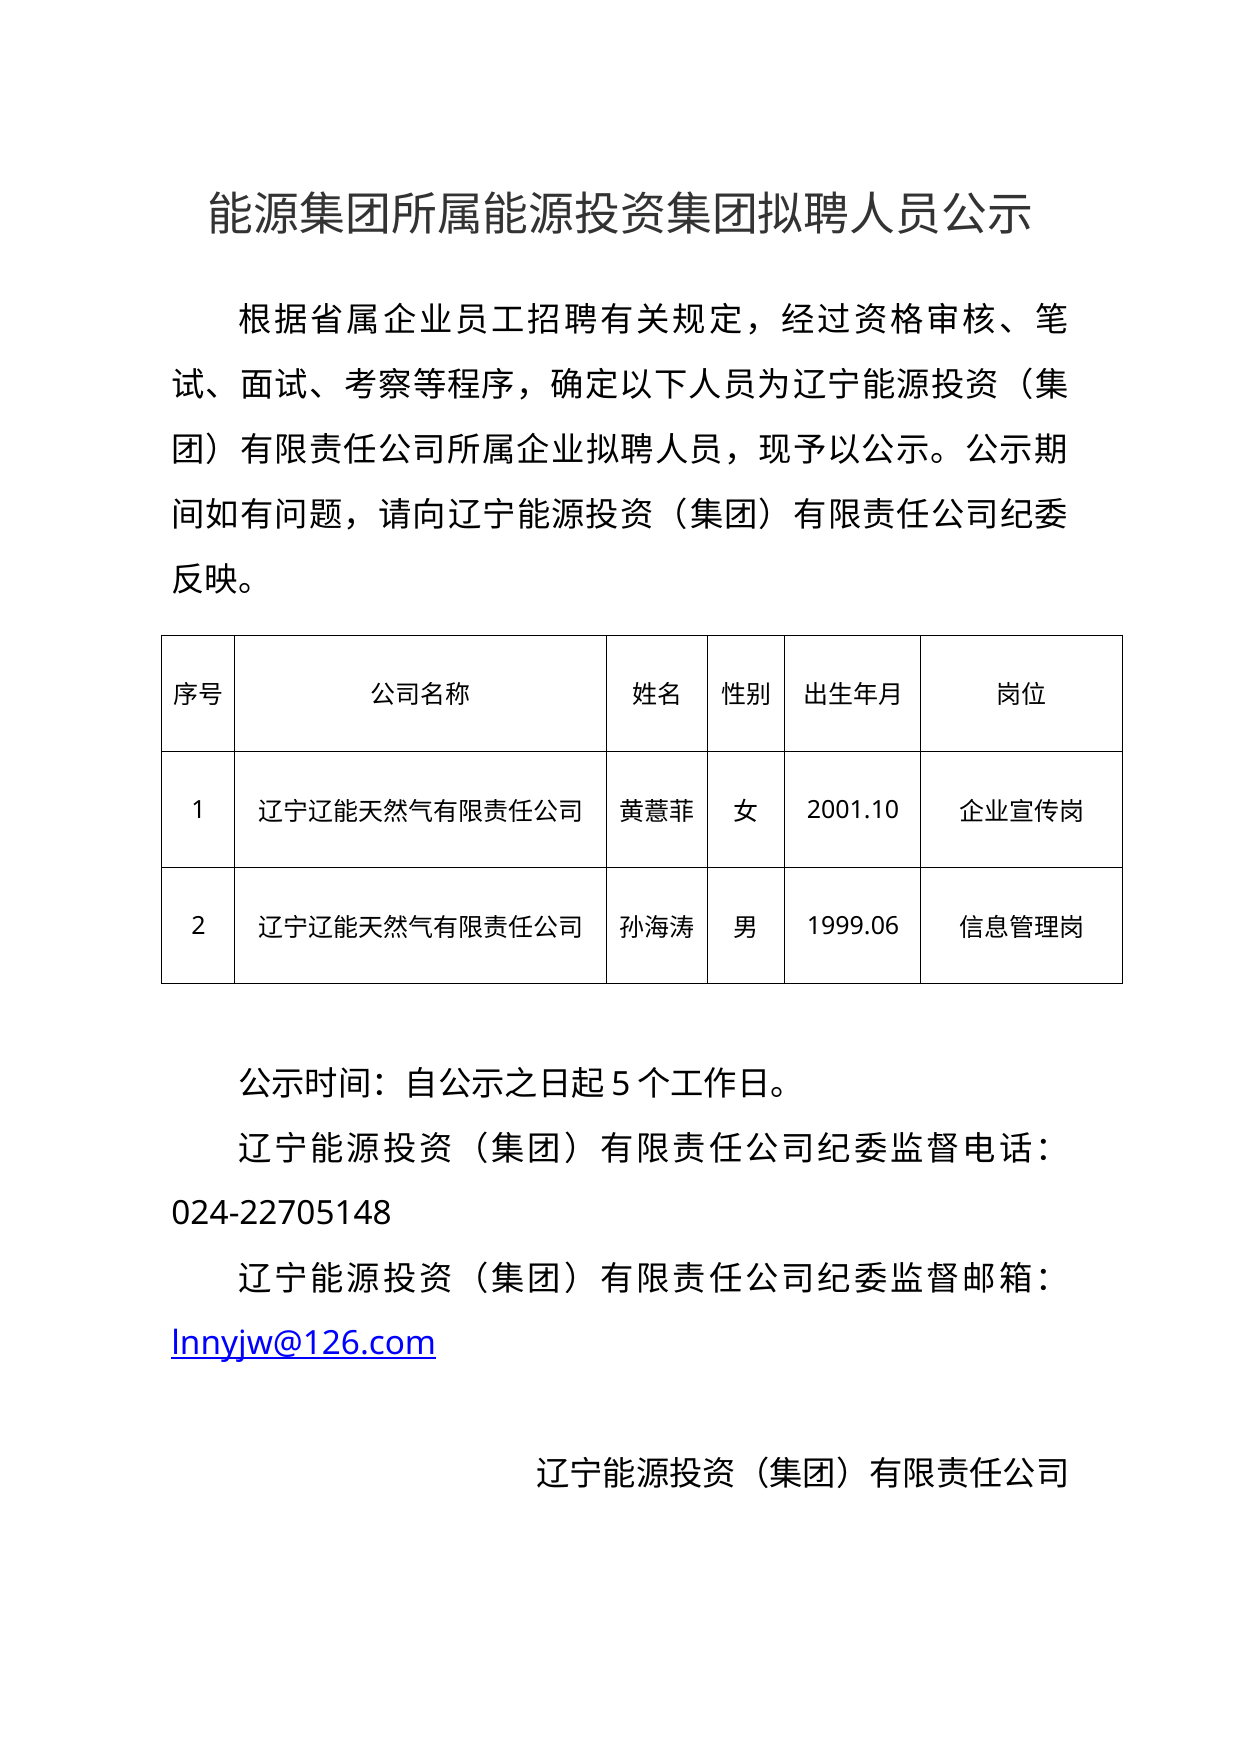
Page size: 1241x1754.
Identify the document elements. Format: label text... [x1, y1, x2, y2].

table_cell 孙海涛 [607, 868, 707, 983]
table_header 序号 [162, 636, 234, 751]
text 辽宁能源投资（集团）有限责任公司纪委监督邮箱：lnnyjw@126.com [171, 1244, 1069, 1374]
table_cell 男 [708, 868, 784, 983]
table_cell 信息管理岗 [921, 868, 1122, 983]
table_cell 2001.10 [785, 752, 920, 867]
table_cell 黄薏菲 [607, 752, 707, 867]
text 能源集团所属能源投资集团拟聘人员公示 [171, 162, 1069, 259]
text 根据省属企业员工招聘有关规定，经过资格审核、笔试、面试、考察等程序，确定以下人员为辽宁能源投资（集团）有限责任公司所属企业拟聘人员，现予以公示。公示期间如有问题，请向辽宁能源投资（集团）有限责任公司纪委反映。 [171, 284, 1069, 609]
text 辽宁能源投资（集团）有限责任公司 [171, 1439, 1069, 1504]
table_header 公司名称 [235, 636, 606, 751]
table_cell 1999.06 [785, 868, 920, 983]
table_cell 2 [162, 868, 234, 983]
table_header 出生年月 [785, 636, 920, 751]
table_cell 1 [162, 752, 234, 867]
table_header 性别 [708, 636, 784, 751]
text 辽宁能源投资（集团）有限责任公司纪委监督电话：024-22705148 [171, 1114, 1069, 1244]
table_cell 企业宣传岗 [921, 752, 1122, 867]
table_header 姓名 [607, 636, 707, 751]
table_cell 辽宁辽能天然气有限责任公司 [235, 868, 606, 983]
table_cell 女 [708, 752, 784, 867]
table_cell 辽宁辽能天然气有限责任公司 [235, 752, 606, 867]
text 公示时间：自公示之日起5个工作日。 [171, 1049, 1069, 1114]
table_header 岗位 [921, 636, 1122, 751]
